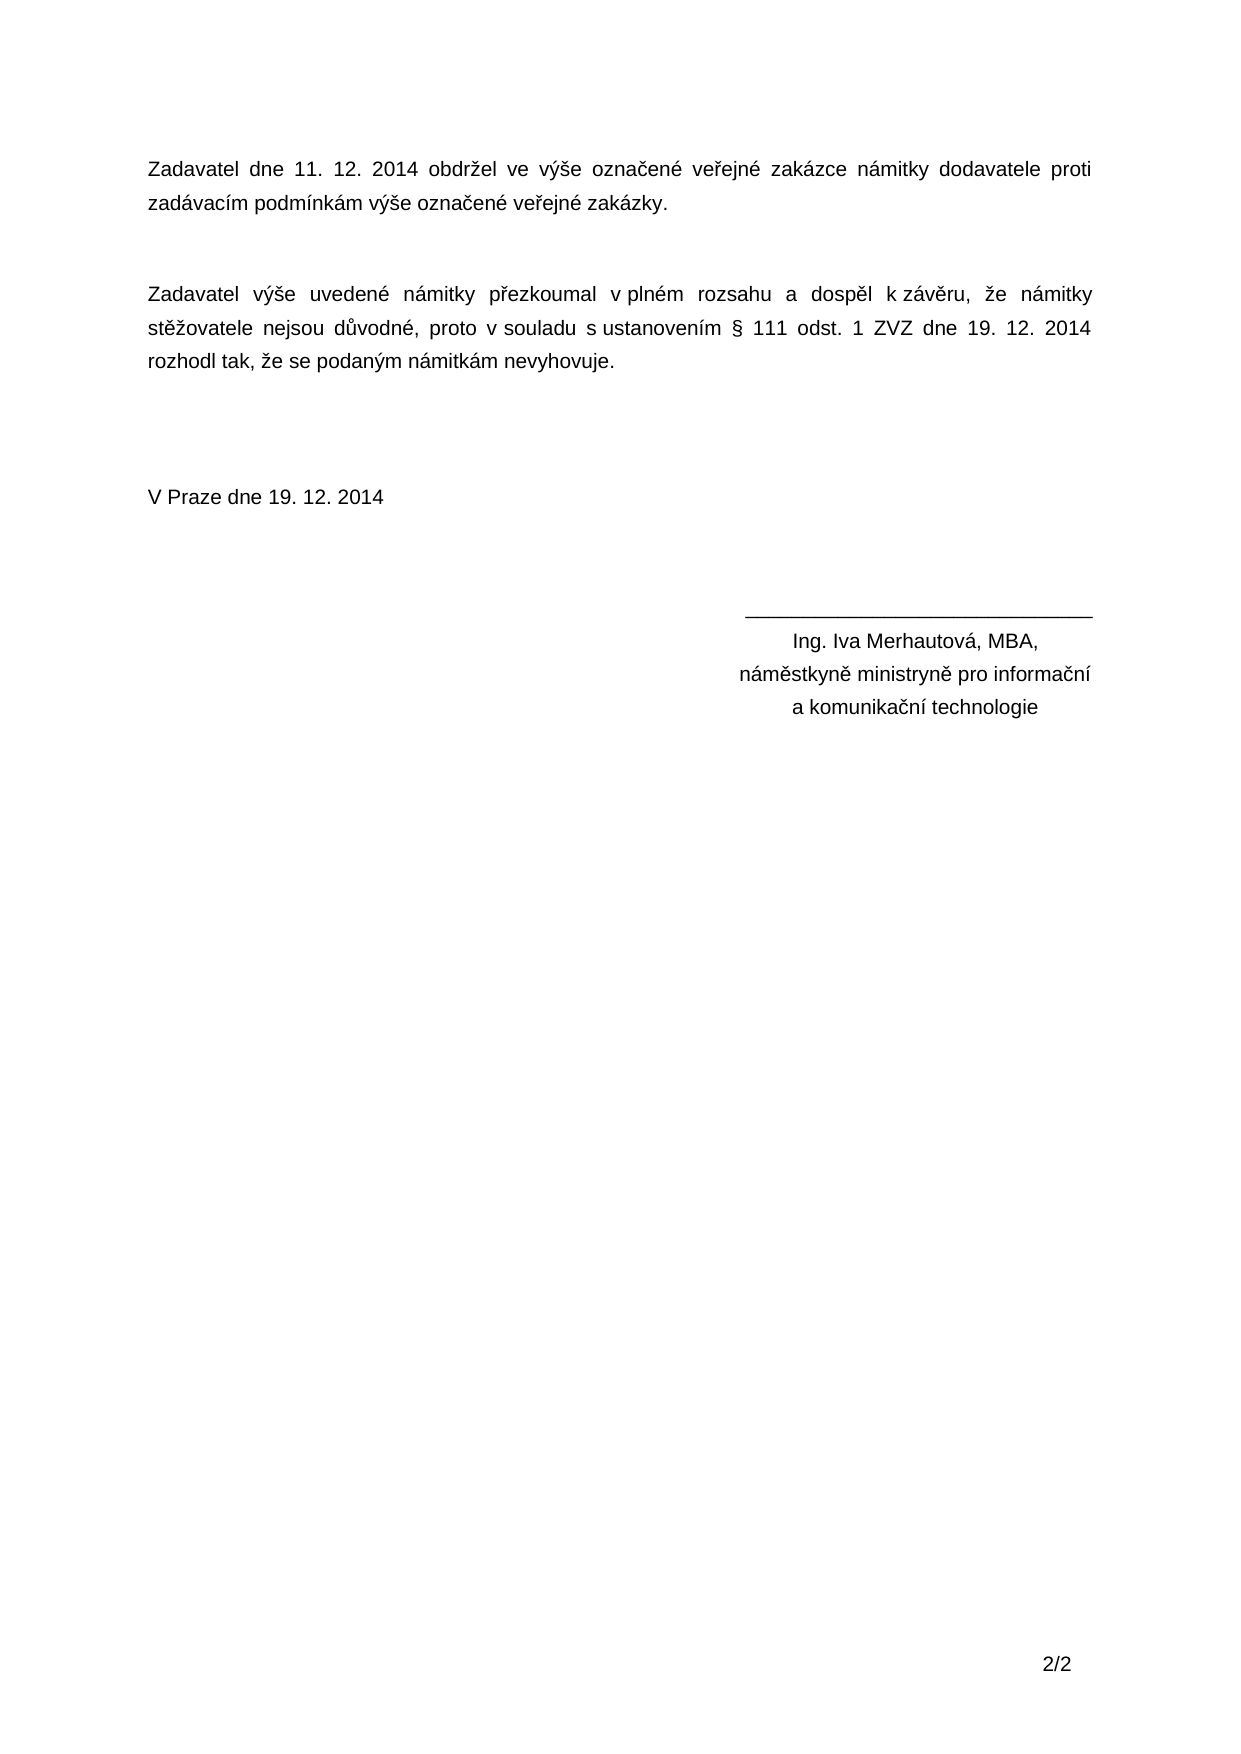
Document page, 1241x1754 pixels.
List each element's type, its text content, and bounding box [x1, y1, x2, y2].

text V Praze dne 19. 12. 2014 [148, 485, 1093, 509]
text Zadavatel výše uvedené námitky přezkoumal v plném rozsahu a dospěl k závěru, že námitky stěžovatele nejsou důvodné, proto v souladu s ustanovením § 111 odst. 1 ZVZ dne 19. 12. 2014 rozhodl tak, že se podaným námitkám nevyhovuje. [148, 273, 1093, 373]
text Zadavatel dne 11. 12. 2014 obdržel ve výše označené veřejné zakázce námitky dodavatele proti zadávacím podmínkám výše označené veřejné zakázky. [148, 148, 1093, 214]
text ______________________________ [148, 557, 1093, 619]
text Ing. Iva Merhautová, MBA, náměstkyně ministryně pro informační a komunikační technologie [738, 619, 1093, 719]
